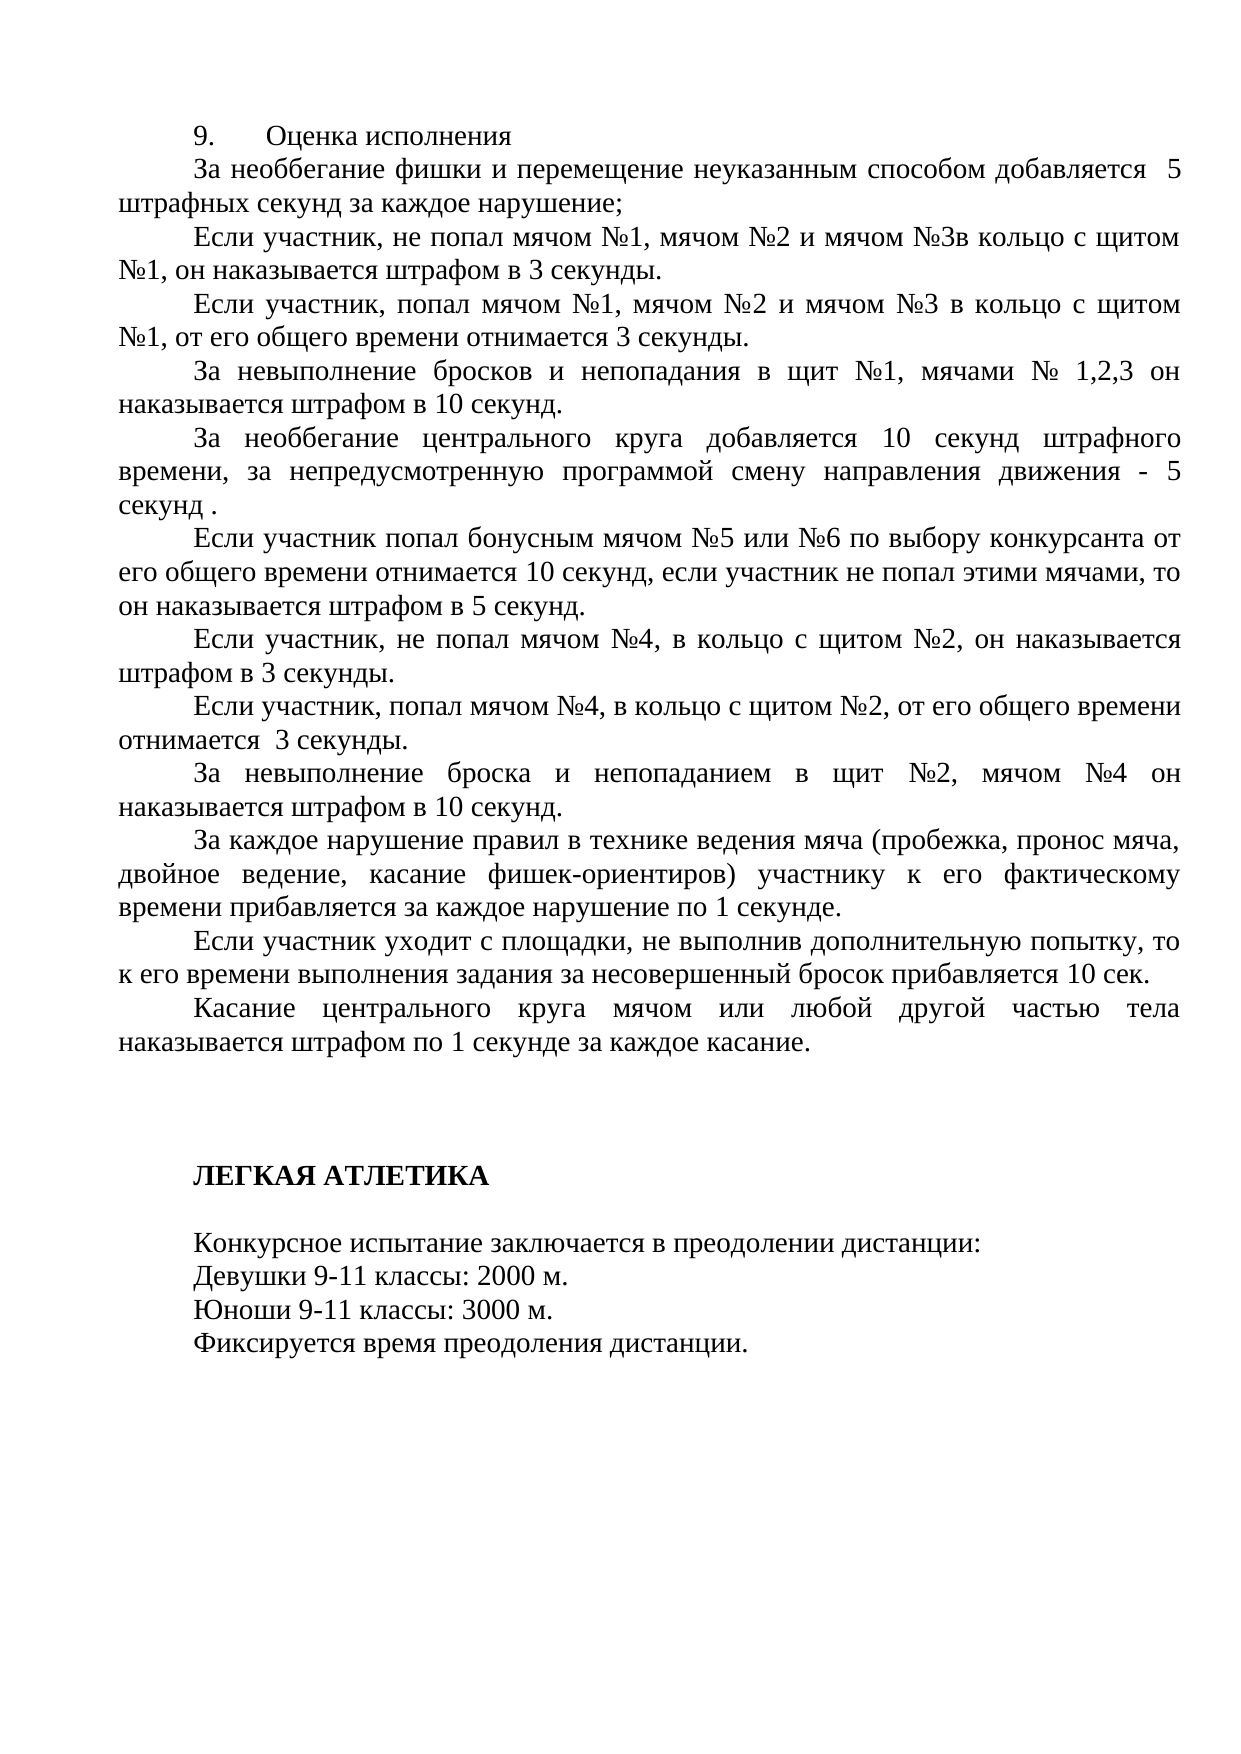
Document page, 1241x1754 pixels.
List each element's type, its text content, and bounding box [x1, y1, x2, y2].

text Если участник, не попал мячом №4, в кольцо с щитом №2, он наказывается штрафом в 3 секунды. [118, 621, 1181, 688]
text За невыполнение бросков и непопадания в щит №1, мячами № 1,2,3 он наказывается штрафом в 10 секунд. [118, 353, 1181, 420]
text Если участник уходит с площадки, не выполнив дополнительную попытку, то к его времени выполнения задания за несовершенный бросок прибавляется 10 сек. [118, 923, 1181, 990]
text Касание центрального круга мячом или любой другой частью тела наказывается штрафом по 1 секунде за каждое касание. [118, 990, 1181, 1057]
text За невыполнение броска и непопаданием в щит №2, мячом №4 он наказывается штрафом в 10 секунд. [118, 755, 1181, 822]
text За каждое нарушение правил в технике ведения мяча (пробежка, пронос мяча, двойное ведение, касание фишек-ориентиров) участнику к его фактическому времени прибавляется за каждое нарушение по 1 секунде. [118, 822, 1181, 923]
text За необбегание фишки и перемещение неуказанным способом добавляется 5 штрафных секунд за каждое нарушение; [118, 152, 1181, 219]
text Если участник, не попал мячом №1, мячом №2 и мячом №3в кольцо с щитом №1, он наказывается штрафом в 3 секунды. [118, 219, 1181, 286]
text Если участник, попал мячом №4, в кольцо с щитом №2, от его общего времени отнимается 3 секунды. [118, 688, 1181, 755]
text Фиксируется время преодоления дистанции. [118, 1326, 1181, 1359]
text Если участник, попал мячом №1, мячом №2 и мячом №3 в кольцо с щитом №1, от его общего времени отнимается 3 секунды. [118, 286, 1181, 353]
text Юноши 9-11 классы: 3000 м. [118, 1292, 1181, 1326]
text Если участник попал бонусным мячом №5 или №6 по выбору конкурсанта от его общего времени отнимается 10 секунд, если участник не попал этими мячами, то он наказывается штрафом в 5 секунд. [118, 521, 1181, 621]
text Девушки 9-11 классы: 2000 м. [118, 1258, 1181, 1292]
text 9. Оценка исполнения [118, 118, 1181, 152]
text За необбегание центрального круга добавляется 10 секунд штрафного времени, за непредусмотренную программой смену направления движения - 5 секунд . [118, 420, 1181, 521]
text ЛЕГКАЯ АТЛЕТИКА [118, 1158, 1181, 1191]
text Конкурсное испытание заключается в преодолении дистанции: [118, 1225, 1181, 1258]
